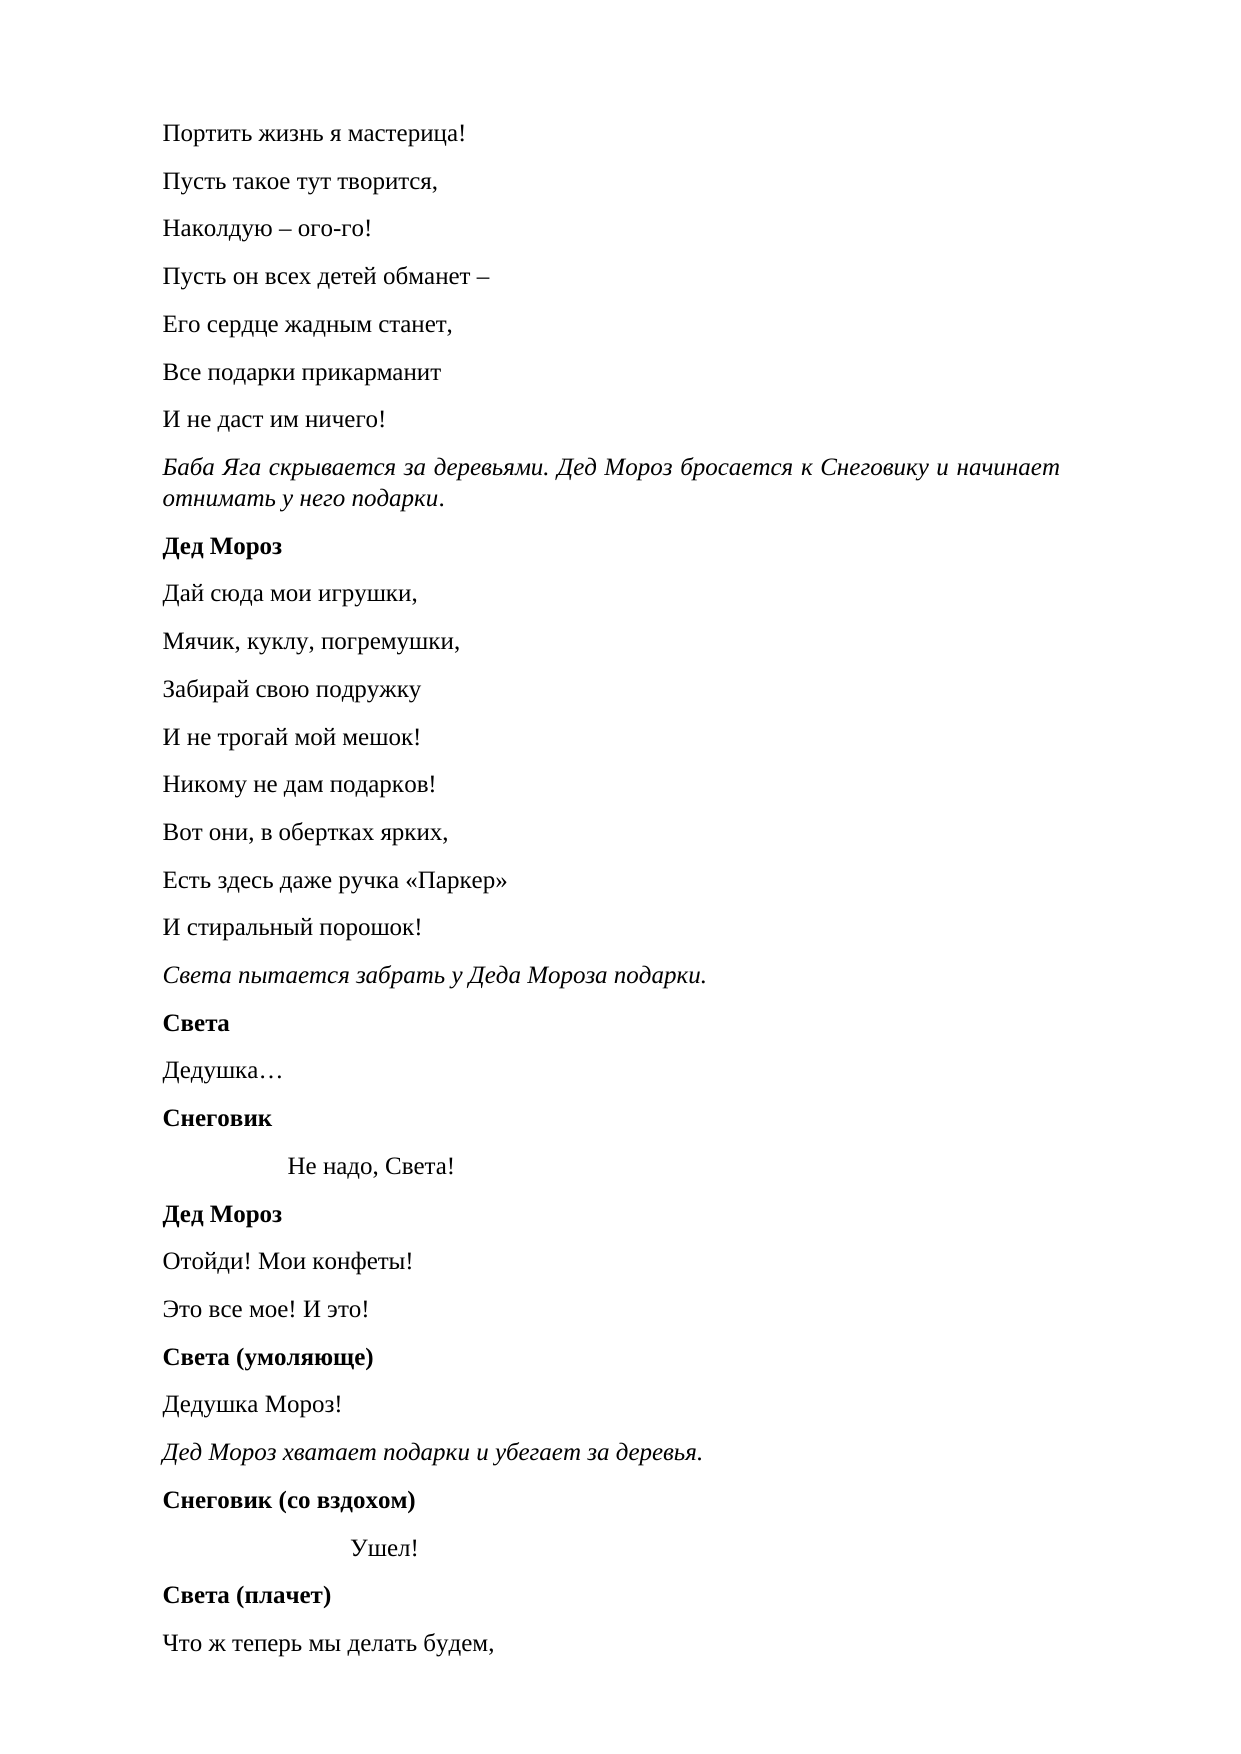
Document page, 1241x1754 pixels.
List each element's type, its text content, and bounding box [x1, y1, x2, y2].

text Света [162, 1008, 1063, 1037]
text Мячик, куклу, погремушки, [162, 626, 1063, 655]
text Пусть он всех детей обманет – [162, 261, 1063, 290]
text Забирай свою подружку [162, 674, 1063, 703]
text Света пытается забрать у Деда Мороза подарки. [162, 960, 1063, 989]
text Пусть такое тут творится, [162, 166, 1063, 194]
text Дай сюда мои игрушки, [162, 578, 1063, 607]
text Никому не дам подарков! [162, 769, 1063, 798]
text Света (умоляюще) [162, 1342, 1063, 1371]
text И стиральный порошок! [162, 912, 1063, 941]
text Снеговик [162, 1103, 1063, 1132]
text Дед Мороз [162, 531, 1063, 559]
text Снеговик (со вздохом) [162, 1485, 1063, 1514]
text И не трогай мой мешок! [162, 722, 1063, 750]
text Что ж теперь мы делать будем, [162, 1628, 1063, 1657]
text И не даст им ничего! [162, 404, 1063, 433]
text Вот они, в обертках ярких, [162, 817, 1063, 846]
text Дед Мороз [162, 1199, 1063, 1227]
text Все подарки прикарманит [162, 357, 1063, 385]
text Дедушка… [162, 1056, 1063, 1084]
text Есть здесь даже ручка «Паркер» [162, 865, 1063, 893]
text Дед Мороз хватает подарки и убегает за деревья. [162, 1437, 1063, 1466]
text Портить жизнь я мастерица! [162, 118, 1063, 147]
text Отойди! Мои конфеты! [162, 1246, 1063, 1275]
text Света (плачет) [162, 1580, 1063, 1609]
text Его сердце жадным станет, [162, 309, 1063, 338]
text Баба Яга скрывается за деревьями. Дед Мороз бросается к Снеговику и начинает отнимать у него подарки. [162, 452, 1063, 512]
text Не надо, Света! [162, 1151, 1063, 1180]
text Это все мое! И это! [162, 1294, 1063, 1323]
text Наколдую – ого-го! [162, 213, 1063, 242]
text Дедушка Мороз! [162, 1389, 1063, 1418]
text Ушел! [162, 1533, 1063, 1561]
